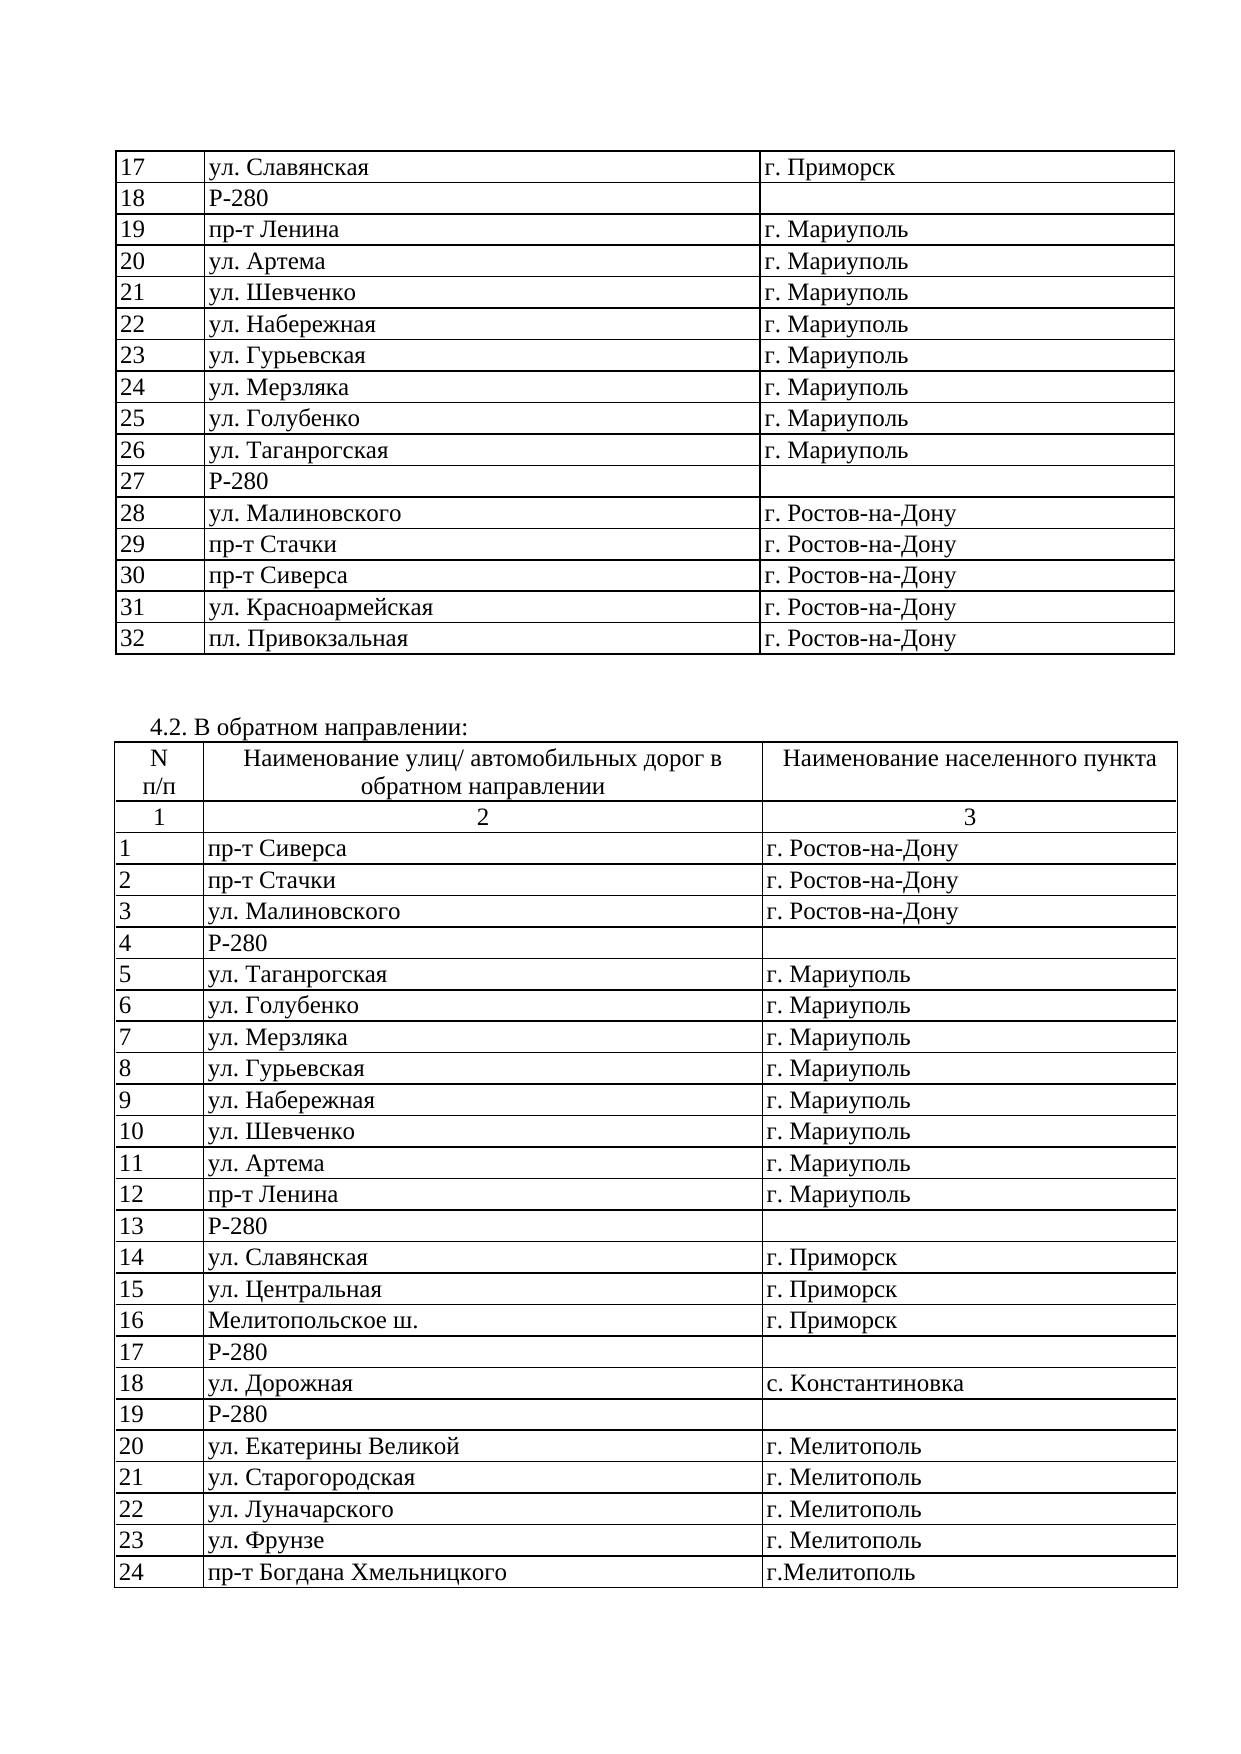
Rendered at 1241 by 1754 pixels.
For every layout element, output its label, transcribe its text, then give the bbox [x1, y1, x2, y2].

table_cell Р-280 [204, 1211, 762, 1241]
table_cell г. Мариуполь [761, 246, 1174, 276]
table_cell г. Ростов-на-Дону [763, 832, 1177, 863]
table_cell 14 [115, 1242, 203, 1272]
table_cell г. Мариуполь [763, 989, 1177, 1020]
table_cell ул. Шевченко [205, 277, 759, 307]
table_cell г. Приморск [763, 1304, 1177, 1335]
table_cell 29 [117, 529, 204, 559]
table_cell 18 [115, 1368, 203, 1398]
table_cell 23 [115, 1525, 203, 1555]
table_cell 23 [117, 340, 204, 370]
table_cell 21 [115, 1462, 203, 1492]
table_cell г. Ростов-на-Дону [761, 592, 1174, 622]
table_cell г. Мариуполь [763, 958, 1177, 989]
table_cell 3 [115, 896, 203, 926]
table_cell Мелитопольское ш. [204, 1305, 762, 1335]
table_cell с. Константиновка [763, 1366, 1177, 1398]
table_cell г. Мариуполь [761, 277, 1174, 307]
table_cell 9 [115, 1084, 203, 1115]
table_cell ул. Таганрогская [205, 435, 759, 464]
table_cell 7 [115, 1021, 203, 1052]
table_cell ул. Екатерины Великой [204, 1431, 762, 1461]
table_cell [763, 1398, 1177, 1429]
table_cell г. Приморск [761, 152, 1174, 181]
table_cell г. Приморск [763, 1272, 1177, 1303]
table_cell г. Мариуполь [761, 215, 1174, 244]
table_cell г. Мелитополь [763, 1461, 1177, 1492]
table_cell Р-280 [204, 1400, 762, 1429]
table_header Наименование улиц/ автомобильных дорог в обратном направлении [204, 743, 762, 800]
table_cell 13 [115, 1210, 203, 1241]
table_cell ул. Набережная [204, 1085, 762, 1115]
table_cell пл. Привокзальная [205, 623, 759, 653]
table_cell ул. Фрунзе [204, 1525, 762, 1555]
table_cell ул. Гурьевская [205, 340, 759, 370]
table_cell ул. Старогородская [204, 1462, 762, 1492]
table_cell 6 [115, 990, 203, 1020]
table_cell 8 [115, 1053, 203, 1083]
table_cell 15 [115, 1273, 203, 1303]
table_cell г. Мариуполь [761, 309, 1174, 339]
table_cell ул. Артема [205, 246, 759, 276]
table_cell [763, 926, 1177, 957]
table_cell 3 [763, 800, 1177, 832]
table_cell пр-т Ленина [204, 1179, 762, 1209]
table_cell 20 [115, 1430, 203, 1461]
table_cell 19 [117, 215, 204, 244]
table_cell ул. Гурьевская [204, 1053, 762, 1083]
table_cell 31 [117, 592, 204, 622]
table_cell 2 [115, 864, 203, 894]
table_cell Р-280 [205, 183, 759, 213]
table_cell 1 [115, 833, 203, 863]
table_cell 10 [115, 1116, 203, 1146]
table_cell г. Мариуполь [761, 435, 1174, 464]
text 4.2. В обратном направлении: [150, 712, 1090, 741]
table_cell ул. Малиновского [205, 498, 759, 527]
table_cell ул. Набережная [205, 309, 759, 339]
table_cell г. Мариуполь [763, 1178, 1177, 1209]
table_cell г. Мариуполь [763, 1146, 1177, 1178]
table_cell 20 [117, 246, 204, 276]
table_cell 1 [115, 801, 203, 832]
table_cell 2 [204, 802, 762, 832]
table_cell г. Ростов-на-Дону [761, 529, 1174, 559]
table_cell [761, 466, 1174, 496]
table_cell 17 [115, 1336, 203, 1366]
table_cell Р-280 [205, 466, 759, 496]
table_cell пр-т Стачки [205, 529, 759, 559]
table_cell ул. Центральная [204, 1274, 762, 1303]
table_cell ул. Мерзляка [205, 372, 759, 402]
table_cell г. Мелитополь [763, 1524, 1177, 1555]
table_cell [763, 1335, 1177, 1366]
table_cell г. Мелитополь [763, 1492, 1177, 1524]
table_cell г. Ростов-на-Дону [761, 498, 1174, 527]
table_cell 11 [115, 1147, 203, 1178]
table_cell 18 [117, 183, 204, 213]
table_cell г. Мариуполь [761, 403, 1174, 433]
table_cell г. Мариуполь [763, 1083, 1177, 1115]
table_cell Р-280 [204, 1337, 762, 1366]
table_cell 16 [115, 1305, 203, 1335]
table_cell Р-280 [204, 928, 762, 957]
table_cell 21 [117, 277, 204, 307]
table_cell 27 [117, 466, 204, 496]
table_header Наименование населенного пункта [763, 743, 1177, 800]
table_cell г. Мелитополь [763, 1429, 1177, 1461]
table_cell пр-т Богдана Хмельницкого [204, 1557, 762, 1587]
table_cell ул. Красноармейская [205, 592, 759, 622]
table_cell ул. Голубенко [205, 403, 759, 433]
table_header N п/п [115, 743, 203, 800]
table_cell [763, 1209, 1177, 1241]
table_cell ул. Артема [204, 1148, 762, 1178]
table_cell 25 [117, 403, 204, 433]
table_cell ул. Таганрогская [204, 959, 762, 989]
table_cell 32 [117, 623, 204, 653]
table_cell 17 [117, 152, 204, 181]
table_cell г. Мариуполь [763, 1115, 1177, 1146]
table_cell 22 [115, 1493, 203, 1524]
table_cell 4 [115, 927, 203, 957]
table_cell пр-т Сиверса [204, 833, 762, 863]
table_cell г. Ростов-на-Дону [763, 895, 1177, 926]
table_cell пр-т Сиверса [205, 561, 759, 590]
table_cell 24 [115, 1556, 203, 1587]
table_cell г. Мариуполь [763, 1052, 1177, 1083]
table_cell г. Ростов-на-Дону [763, 863, 1177, 894]
table_cell ул. Дорожная [204, 1368, 762, 1398]
table_cell 26 [117, 435, 204, 464]
table_cell г. Ростов-на-Дону [761, 623, 1174, 653]
table_cell 22 [117, 309, 204, 339]
table_cell пр-т Стачки [204, 865, 762, 894]
table_cell г. Ростов-на-Дону [761, 561, 1174, 590]
table_cell 28 [117, 498, 204, 527]
table_cell 5 [115, 959, 203, 989]
table_cell 12 [115, 1179, 203, 1209]
table_cell 24 [117, 372, 204, 402]
table_cell пр-т Ленина [205, 215, 759, 244]
table_cell ул. Голубенко [204, 991, 762, 1020]
table_cell ул. Шевченко [204, 1116, 762, 1146]
table_cell ул. Луначарского [204, 1494, 762, 1524]
table_cell ул. Славянская [204, 1242, 762, 1272]
table_cell ул. Мерзляка [204, 1022, 762, 1052]
table_cell [761, 183, 1174, 213]
table_cell г. Мариуполь [763, 1020, 1177, 1052]
table_cell ул. Малиновского [204, 896, 762, 926]
table_cell г. Мариуполь [761, 372, 1174, 402]
table_cell ул. Славянская [205, 152, 759, 181]
table_cell 19 [115, 1399, 203, 1429]
table_cell г. Мариуполь [761, 340, 1174, 370]
table_cell 30 [117, 561, 204, 590]
table_cell г.Мелитополь [763, 1555, 1177, 1587]
table_cell г. Приморск [763, 1241, 1177, 1272]
